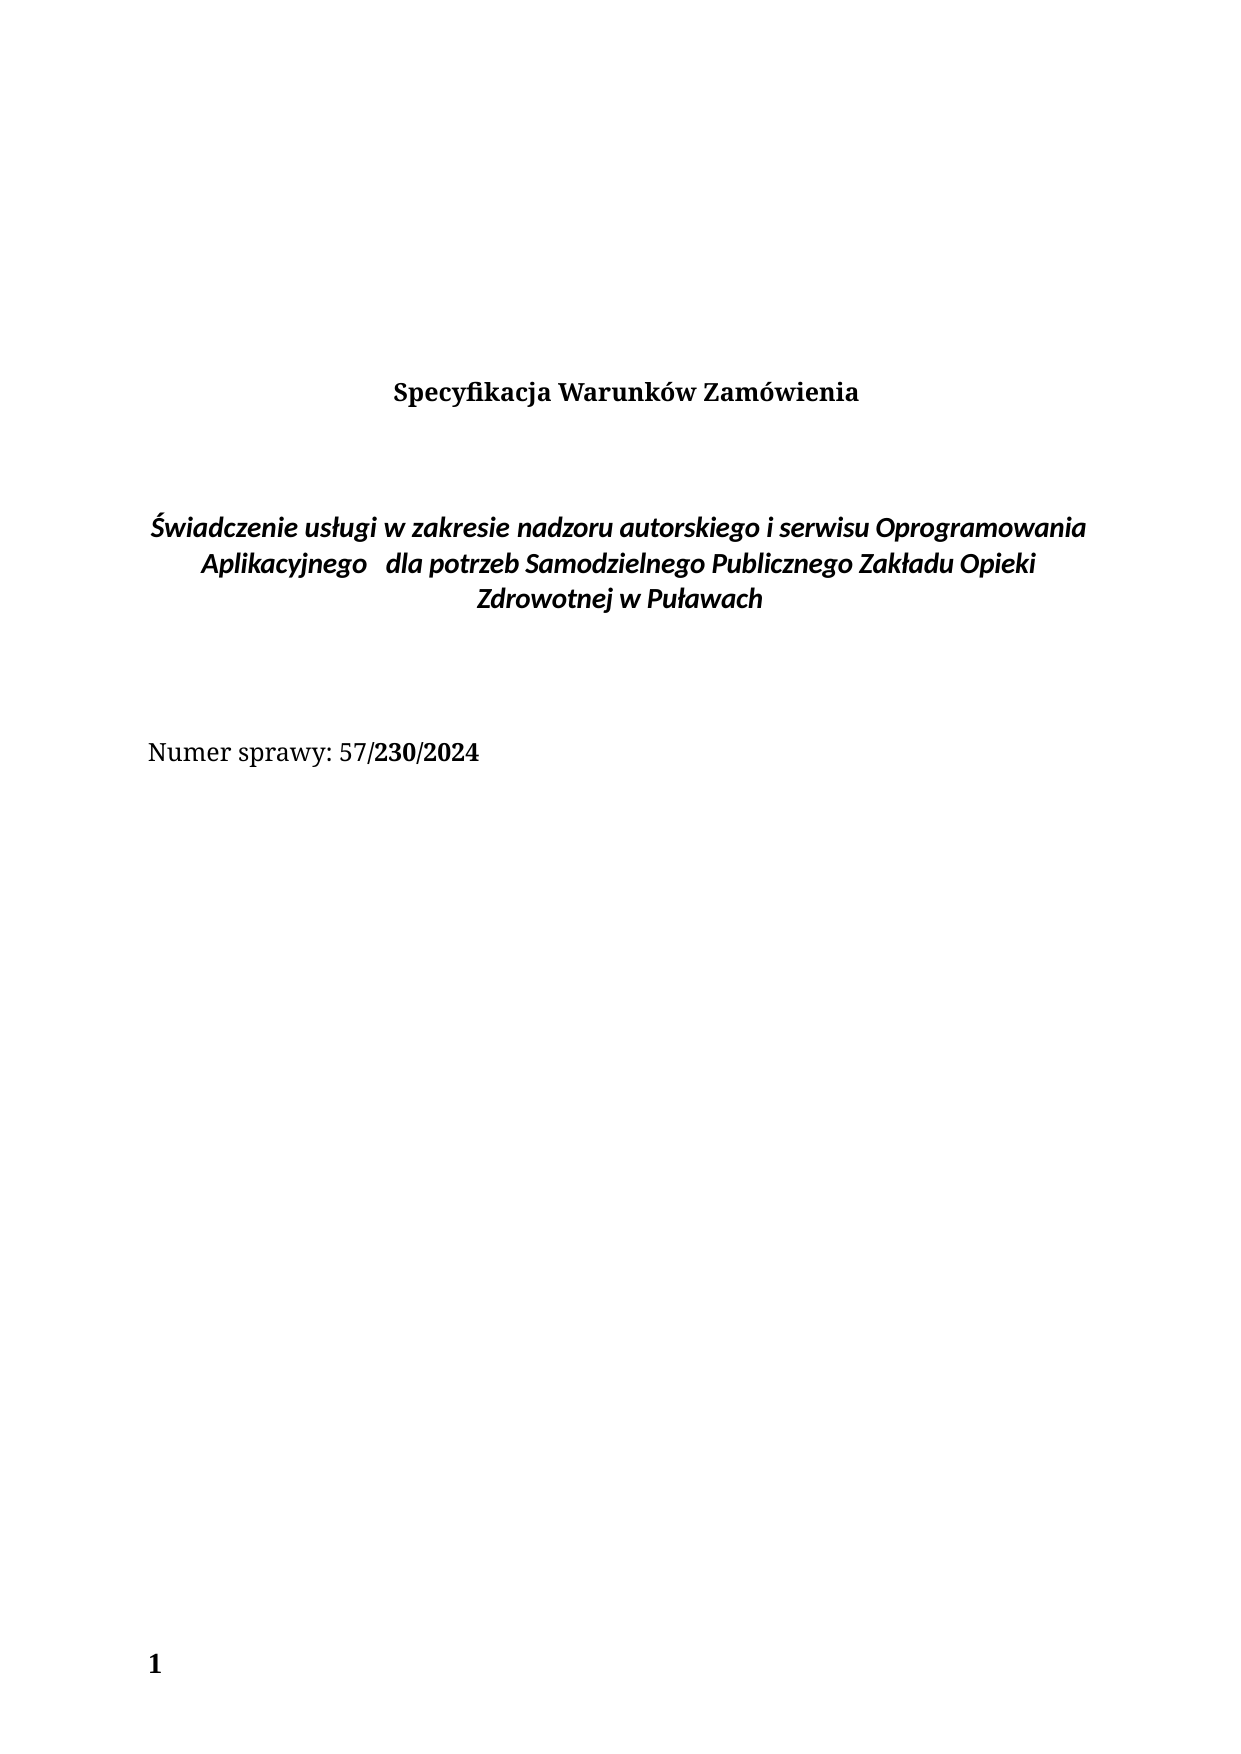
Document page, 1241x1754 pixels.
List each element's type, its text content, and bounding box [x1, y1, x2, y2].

text Świadczenie usługi w zakresie nadzoru autorskiego i serwisu Oprogramowania Aplikacyjnego dla potrzeb Samodzielnego Publicznego Zakładu Opieki Zdrowotnej w Puławach [148, 509, 1093, 616]
text Specyfikacja Warunków Zamówienia [148, 375, 1093, 409]
text Numer sprawy: 57/230/2024 [148, 735, 1093, 769]
